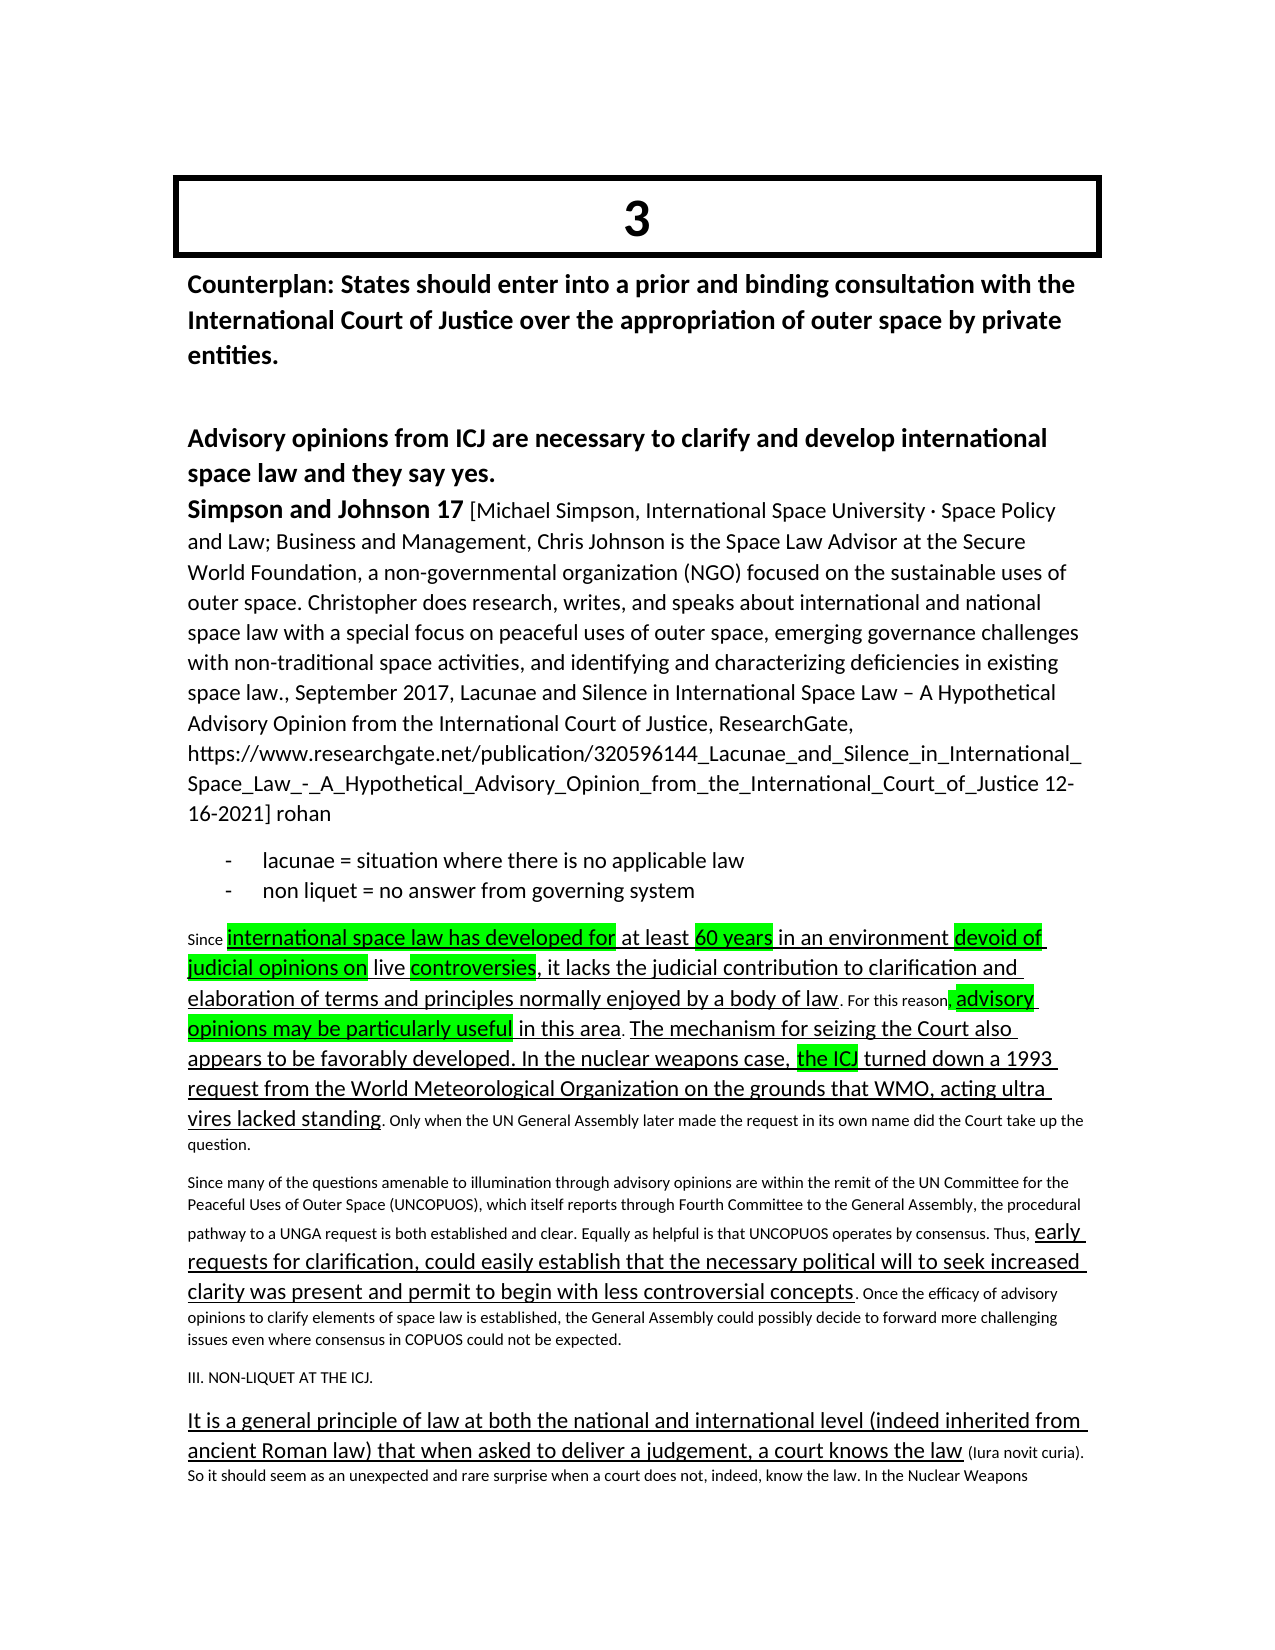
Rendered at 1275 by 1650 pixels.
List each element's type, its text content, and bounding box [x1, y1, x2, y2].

subtitle 3 [179, 181, 1096, 252]
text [187, 1431, 1087, 1486]
text Since many of the questions amenable to illumination through advisory opinions are within the remit of the UN Committee for the Peaceful Uses of Outer Space (UNCOPUOS), which itself reports through Fourth Committee to the General Assembly, the procedural pathway to a UNGA request is both established and clear. Equally as helpful is that UNCOPUOS operates by consensus. Thus, early requests for clarification, could easily establish that the necessary political will to seek increased clarity was present and permit to begin with less controversial concepts. Once the efficacy of advisory opinions to clarify elements of space law is established, the General Assembly could possibly decide to forward more challenging issues even where consensus in COPUOS could not be expected. [187, 1173, 1087, 1271]
list non liquet = no answer from governing system [225, 876, 1087, 904]
text Since international space law has developed for at least 60 years in an environment devoid of judicial opinions on live controversies, it lacks the judicial contribution to clarification and elaboration of terms and principles normally enjoyed by a body of law. For this reason, advisory opinions may be particularly useful in this area. The mechanism for seizing the Court also appears to be favorably developed. In the nuclear weapons case, the ICJ turned down a 1993 request from the World Meteorological Organization on the grounds that WMO, acting ultra vires lacked standing. Only when the UN General Assembly later made the request in its own name did the Court take up the question. [187, 923, 1087, 1154]
subtitle Counterplan: States should enter into a prior and binding consultation with the International Court of Justice over the appropriation of outer space by private entities. [187, 267, 1087, 371]
list lacunae = situation where there is no applicable law [225, 846, 1087, 874]
text Since many of the questions amenable to illumination through advisory opinions are within the remit of the UN Committee for the Peaceful Uses of Outer Space (UNCOPUOS), which itself reports through Fourth Committee to the General Assembly, the procedural pathway to a UNGA request is both established and clear. Equally as helpful is that UNCOPUOS operates by consensus. Thus, early requests for clarification, could easily establish that the necessary political will to seek increased clarity was present and permit to begin with less controversial concepts. Once the efficacy of advisory opinions to clarify elements of space law is established, the General Assembly could possibly decide to forward more challenging issues even where consensus in COPUOS could not be expected. [187, 1272, 1087, 1349]
text Simpson and Johnson 17 [Michael Simpson, International Space University · Space Policy and Law; Business and Management, Chris Johnson is the Space Law Advisor at the Secure World Foundation, a non-governmental organization (NGO) focused on the sustainable uses of outer space. Christopher does research, writes, and speaks about international and national space law with a special focus on peaceful uses of outer space, emerging governance challenges with non-traditional space activities, and identifying and characterizing deficiencies in existing space law., September 2017, Lacunae and Silence in International Space Law – A Hypothetical Advisory Opinion from the International Court of Justice, ResearchGate, https://www.researchgate.net/publication/320596144_Lacunae_and_Silence_in_International_Space_Law_-_A_Hypothetical_Advisory_Opinion_from_the_International_Court_of_Justice 12-16-2021] rohan [187, 492, 1087, 827]
subtitle Advisory opinions from ICJ are necessary to clarify and develop international space law and they say yes. [187, 421, 1087, 489]
text III. NON-LIQUET AT THE ICJ. [187, 1367, 1087, 1388]
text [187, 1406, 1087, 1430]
